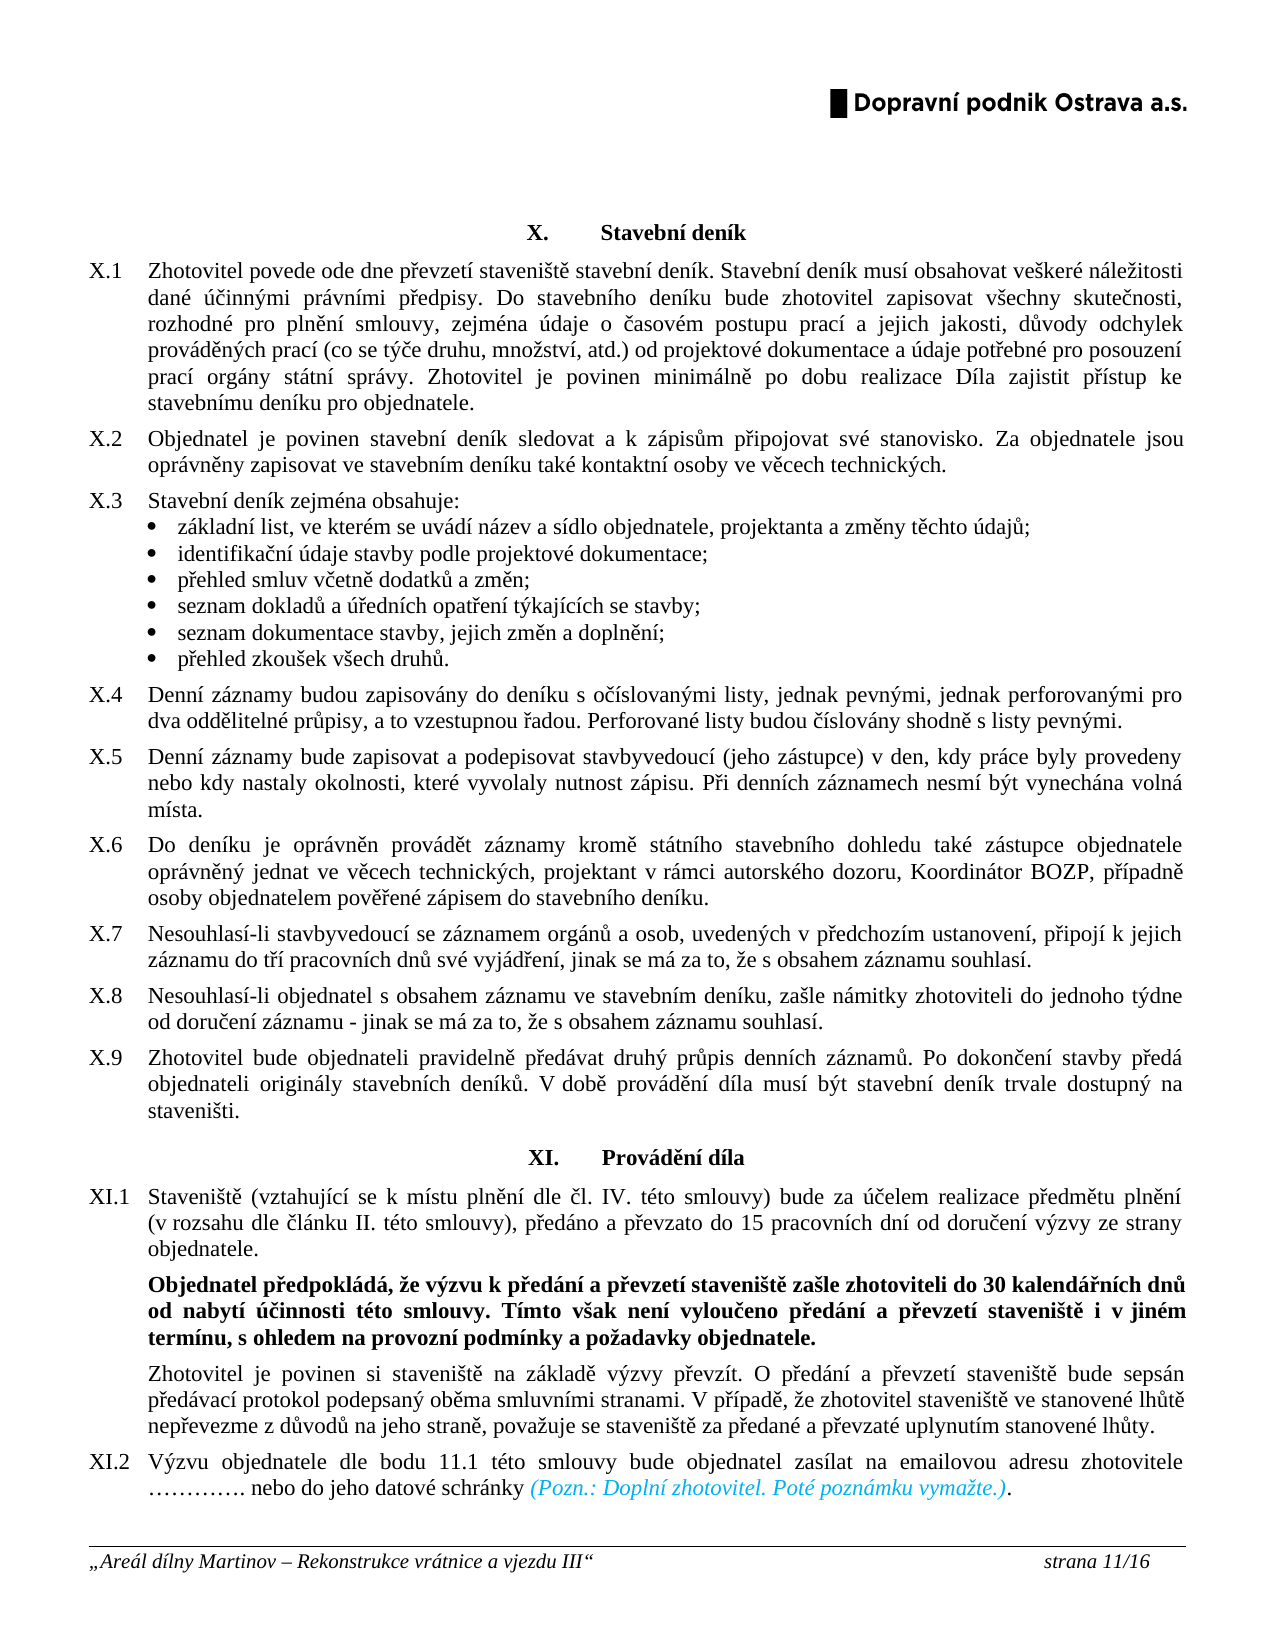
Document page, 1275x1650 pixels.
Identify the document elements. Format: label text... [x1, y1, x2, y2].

list Zhotovitel povede ode dne převzetí staveniště stavební deník. Stavební deník musí obsahovat veškeré náležitosti dané účinnými právními předpisy. Do stavebního deníku bude zhotovitel zapisovat všechny skutečnosti, rozhodné pro plnění smlouvy, zejména údaje o časovém postupu prací a jejich jakosti, důvody odchylek prováděných prací (co se týče druhu, množství, atd.) od projektové dokumentace a údaje potřebné pro posouzení prací orgány státní správy. Zhotovitel je povinen minimálně po dobu realizace Díla zajistit přístup ke stavebnímu deníku pro objednatele. [89, 257, 1184, 416]
list Výzvu objednatele dle bodu 11.1 této smlouvy bude objednatel zasílat na emailovou adresu zhotovitele …………. nebo do jeho datové schránky (Pozn.: Doplní zhotovitel. Poté poznámku vymažte.). [89, 1448, 1184, 1501]
list seznam dokladů a úředních opatření týkajících se stavby; [148, 592, 1186, 619]
list Staveniště (vztahující se k místu plnění dle čl. IV. této smlouvy) bude za účelem realizace předmětu plnění (v rozsahu dle článku II. této smlouvy), předáno a převzato do 15 pracovních dní od doručení výzvy ze strany objednatele. [89, 1183, 1184, 1262]
list Do deníku je oprávněn provádět záznamy kromě státního stavebního dohledu také zástupce objednatele oprávněný jednat ve věcech technických, projektant v rámci autorského dozoru, Koordinátor BOZP, případně osoby objednatelem pověřené zápisem do stavebního deníku. [89, 831, 1184, 910]
list Denní záznamy budou zapisovány do deníku s očíslovanými listy, jednak pevnými, jednak perforovanými pro dva oddělitelné průpisy, a to vzestupnou řadou. Perforované listy budou číslovány shodně s listy pevnými. [89, 681, 1184, 733]
list Objednatel je povinen stavební deník sledovat a k zápisům připojovat své stanovisko. Za objednatele jsou oprávněny zapisovat ve stavebním deníku také kontaktní osoby ve věcech technických. [89, 425, 1184, 478]
subtitle Stavební deník [89, 218, 1184, 245]
list Stavební deník zejména obsahuje: [89, 487, 1184, 513]
list Nesouhlasí-li stavbyvedoucí se záznamem orgánů a osob, uvedených v předchozím ustanovení, připojí k jejich záznamu do tří pracovních dnů své vyjádření, jinak se má za to, že s obsahem záznamu souhlasí. [89, 920, 1184, 972]
subtitle Provádění díla [89, 1144, 1184, 1170]
text Zhotovitel je povinen si staveniště na základě výzvy převzít. O předání a převzetí staveniště bude sepsán předávací protokol podepsaný oběma smluvními stranami. V případě, že zhotovitel staveniště ve stanovené lhůtě nepřevezme z důvodů na jeho straně, považuje se staveniště za předané a převzaté uplynutím stanovené lhůty. [148, 1359, 1186, 1439]
text Objednatel předpokládá, že výzvu k předání a převzetí staveniště zašle zhotoviteli do 30 kalendářních dnů od nabytí účinnosti této smlouvy. Tímto však není vyloučeno předání a převzetí staveniště i v jiném termínu, s ohledem na provozní podmínky a požadavky objednatele. [148, 1271, 1186, 1350]
list Zhotovitel bude objednateli pravidelně předávat druhý průpis denních záznamů. Po dokončení stavby předá objednateli originály stavebních deníků. V době provádění díla musí být stavební deník trvale dostupný na staveništi. [89, 1044, 1184, 1123]
picture [830, 89, 1187, 118]
list přehled smluv včetně dodatků a změn; [148, 566, 1186, 592]
list přehled zkoušek všech druhů. [148, 645, 1186, 671]
list Denní záznamy bude zapisovat a podepisovat stavbyvedoucí (jeho zástupce) v den, kdy práce byly provedeny nebo kdy nastaly okolnosti, které vyvolaly nutnost zápisu. Při denních záznamech nesmí být vynechána volná místa. [89, 743, 1184, 822]
list seznam dokumentace stavby, jejich změn a doplnění; [148, 619, 1186, 645]
list základní list, ve kterém se uvádí název a sídlo objednatele, projektanta a změny těchto údajů; [148, 513, 1186, 540]
list identifikační údaje stavby podle projektové dokumentace; [148, 540, 1186, 566]
list Nesouhlasí-li objednatel s obsahem záznamu ve stavebním deníku, zašle námitky zhotoviteli do jednoho týdne od doručení záznamu - jinak se má za to, že s obsahem záznamu souhlasí. [89, 982, 1184, 1034]
